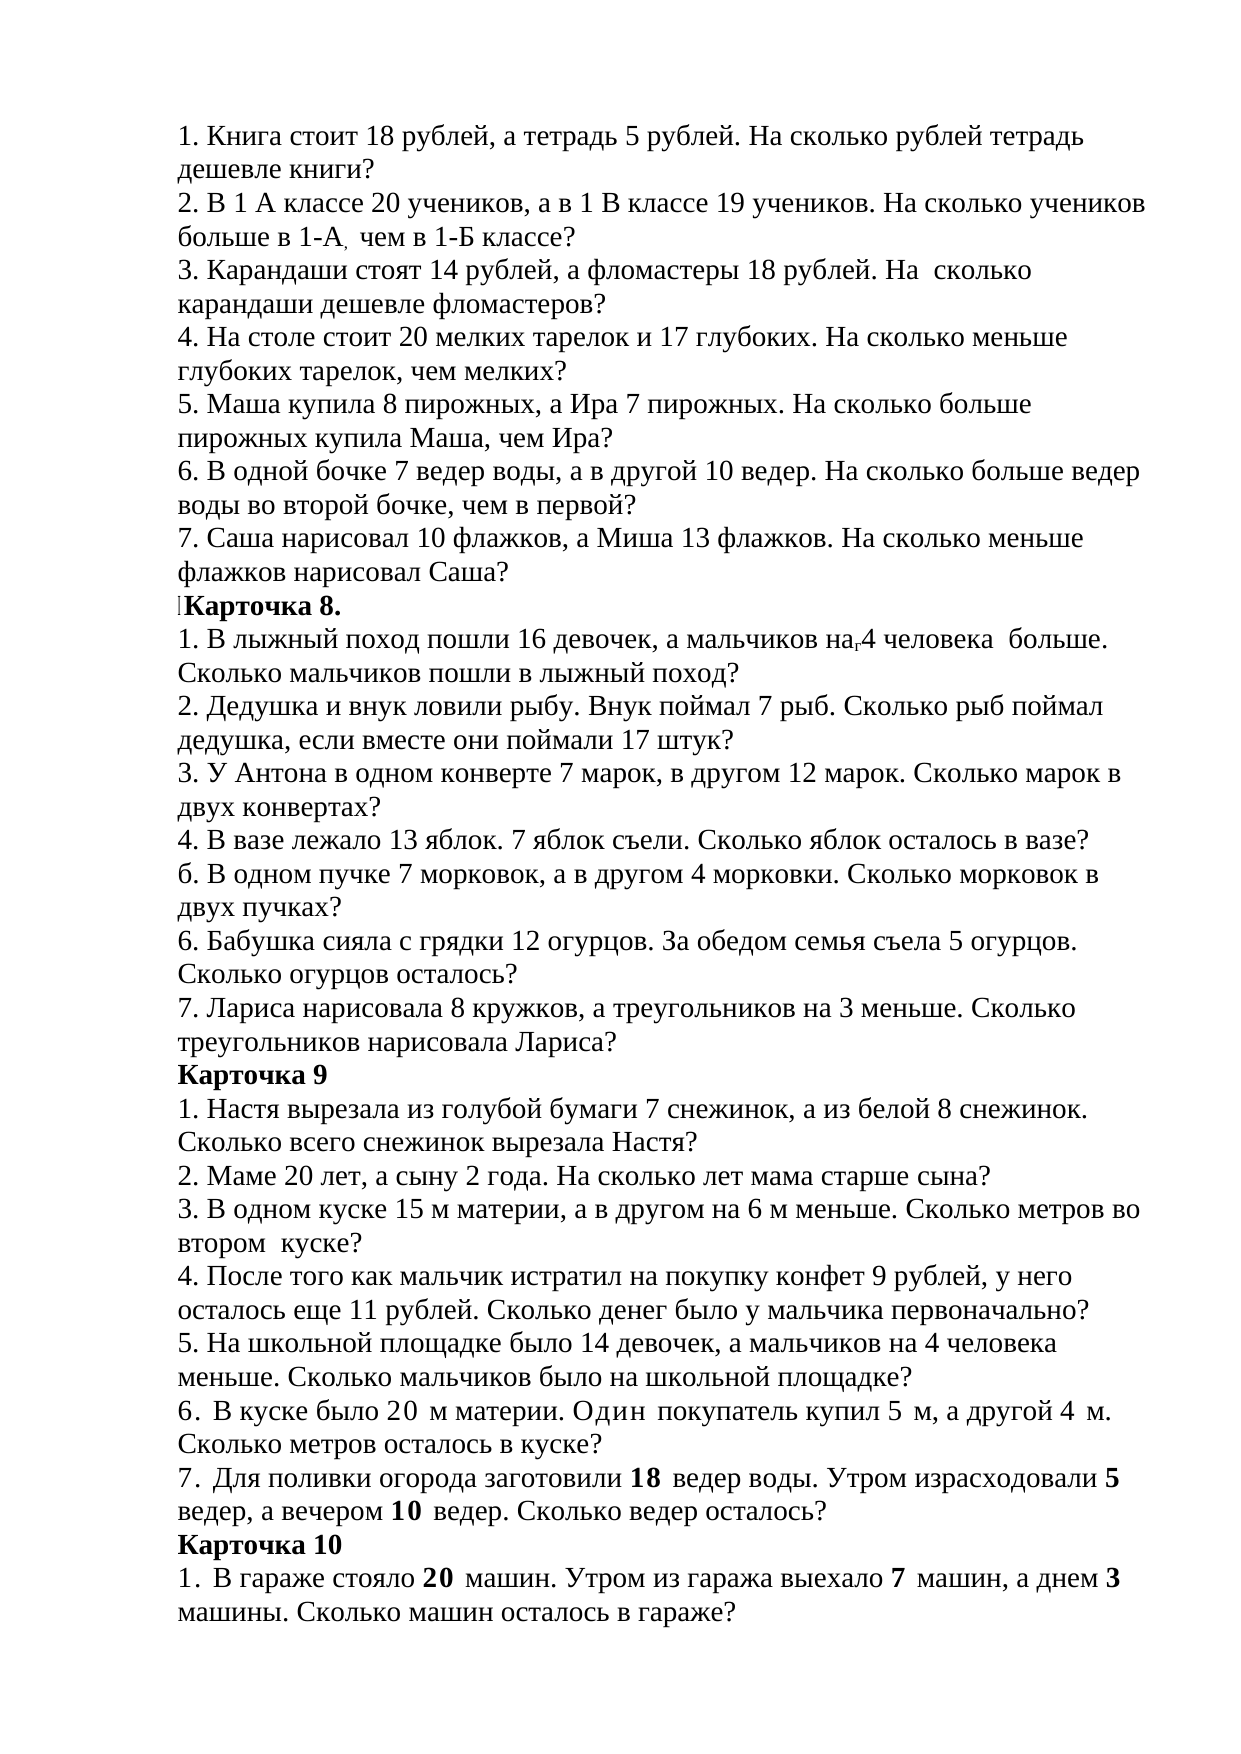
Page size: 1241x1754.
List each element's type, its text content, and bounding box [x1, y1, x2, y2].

text 6. Бабушка сияла с грядки 12 огурцов. За обедом семья съела 5 огурцов. Сколько огурцов осталось? [177, 923, 1152, 990]
text 4. В вазе лежало 13 яблок. 7 яблок съели. Сколько яблок осталось в вазе? [177, 822, 1152, 856]
text 3. У Антона в одном конверте 7 марок, в другом 12 марок. Сколько марок в двух конвертах? [177, 755, 1152, 822]
text IКарточка 8. [177, 588, 1152, 621]
text 4. На столе стоит 20 мелких тарелок и 17 глубоких. На сколько меньше глубоких тарелок, чем мелких? [177, 319, 1152, 386]
text 1. В гараже стояло 20 машин. Утром из гаража выехало 7 машин, а днем 3 машины. Сколько машин осталось в гараже? [177, 1560, 1152, 1627]
text 5. На школьной площадке было 14 девочек, а мальчиков на 4 человека меньше. Сколько мальчиков было на школьной площадке? [177, 1326, 1152, 1393]
text 7. Саша нарисовал 10 флажков, а Миша 13 флажков. На сколько меньше флажков нарисовал Саша? [177, 521, 1152, 588]
text 7. Лариса нарисовала 8 кружков, а треугольников на 3 меньше. Сколько треугольников нарисовала Лариса? [177, 990, 1152, 1057]
text б. В одном пучке 7 морковок, а в другом 4 морковки. Сколько морковок в двух пучках? [177, 856, 1152, 923]
text 1. Настя вырезала из голубой бумаги 7 снежинок, а из белой 8 снежинок. Сколько всего снежинок вырезала Настя? [177, 1091, 1152, 1158]
text 1. Книга стоит 18 рублей, а тетрадь 5 рублей. На сколько рублей тетрадь дешевле книги? [177, 118, 1152, 185]
text Карточка 10 [177, 1527, 1152, 1560]
text 2. Маме 20 лет, а сыну 2 года. На сколько лет мама старше сына? [177, 1158, 1152, 1191]
text 3. Карандаши стоят 14 рублей, а фломастеры 18 рублей. На сколько карандаши дешевле фломастеров? [177, 252, 1152, 319]
text 2. Дедушка и внук ловили рыбу. Внук поймал 7 рыб. Сколько рыб поймал дедушка, если вместе они поймали 17 штук? [177, 688, 1152, 755]
text 5. Маша купила 8 пирожных, а Ира 7 пирожных. На сколько больше пирожных купила Маша, чем Ира? [177, 386, 1152, 453]
text 1. В лыжный поход пошли 16 девочек, а мальчиков наг4 человека больше. Сколько мальчиков пошли в лыжный поход? [177, 621, 1152, 688]
text 7. Для поливки огорода заготовили 18 ведер воды. Утром израсходовали 5 ведер, а вечером 10 ведер. Сколько ведер осталось? [177, 1460, 1152, 1527]
text Карточка 9 [177, 1057, 1152, 1091]
text 3. В одном куске 15 м материи, а в другом на 6 м меньше. Сколько метров во втором куске? [177, 1191, 1152, 1258]
text 6. В куске было 20 м материи. Один покупатель купил 5 м, а другой 4 м. Сколько метров осталось в куске? [177, 1393, 1152, 1460]
text 2. В 1 A классе 20 учеников, а в 1 В классе 19 учеников. На сколько учеников больше в 1-А, чем в 1-Б классе? [177, 185, 1152, 252]
text 6. В одной бочке 7 ведер воды, а в другой 10 ведер. На сколько больше ведер воды во второй бочке, чем в первой? [177, 453, 1152, 521]
text 4. После того как мальчик истратил на покупку конфет 9 рублей, у него осталось еще 11 рублей. Сколько денег было у мальчика первоначально? [177, 1258, 1152, 1326]
